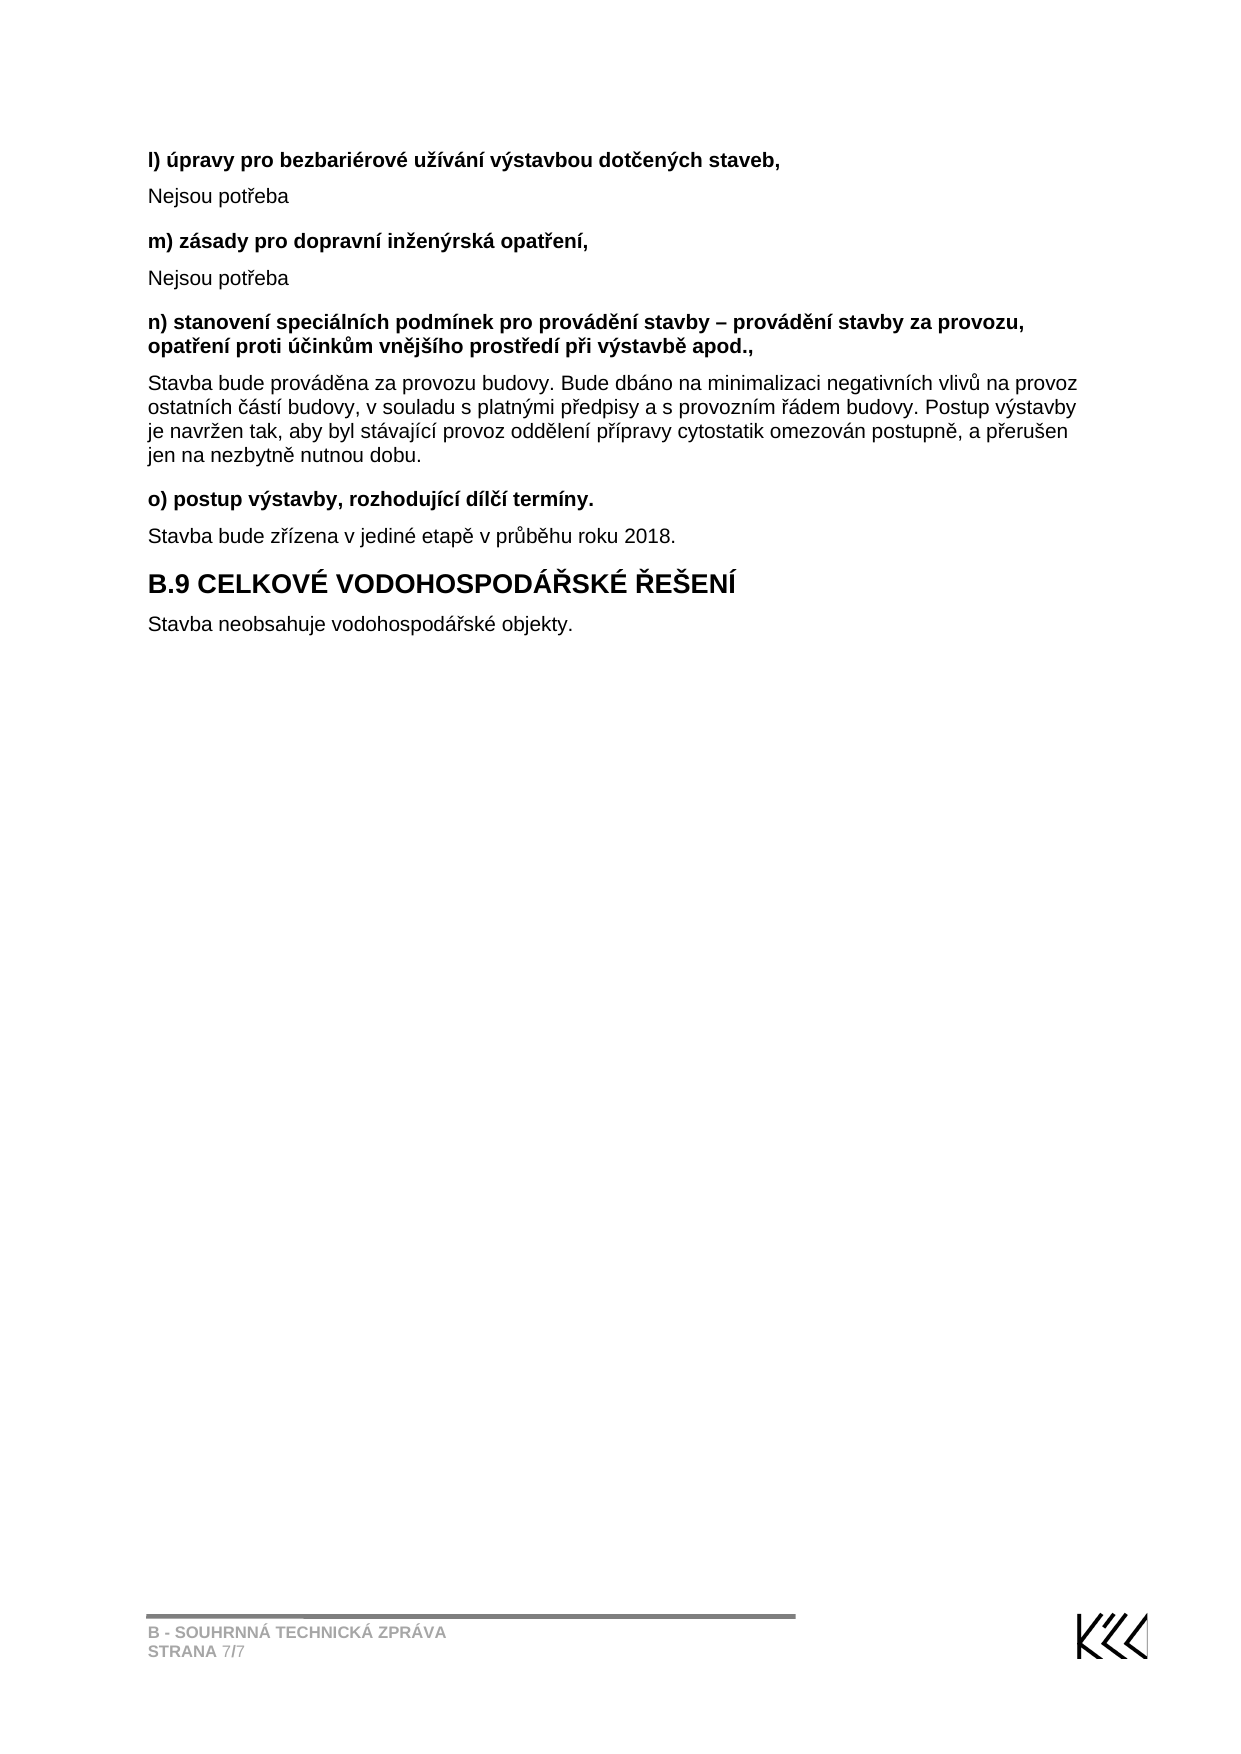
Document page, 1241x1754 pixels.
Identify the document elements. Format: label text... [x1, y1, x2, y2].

text Stavba neobsahuje vodohospodářské objekty. [148, 612, 1093, 636]
text Stavba bude prováděna za provozu budovy. Bude dbáno na minimalizaci negativních vlivů na provoz ostatních částí budovy, v souladu s platnými předpisy a s provozním řádem budovy. Postup výstavby je navržen tak, aby byl stávající provoz oddělení přípravy cytostatik omezován postupně, a přerušen jen na nezbytně nutnou dobu. [148, 371, 1093, 466]
subtitle o) postup výstavby, rozhodující dílčí termíny. [148, 487, 1093, 511]
subtitle m) zásady pro dopravní inženýrská opatření, [148, 229, 1093, 253]
text Stavba bude zřízena v jediné etapě v průběhu roku 2018. [148, 524, 1093, 548]
subtitle B.9 CELKOVÉ VODOHOSPODÁŘSKÉ ŘEŠENÍ [148, 568, 1093, 600]
text Nejsou potřeba [148, 265, 1093, 289]
text Nejsou potřeba [148, 184, 1093, 208]
subtitle n) stanovení speciálních podmínek pro provádění stavby – provádění stavby za provozu, opatření proti účinkům vnějšího prostředí při výstavbě apod., [148, 310, 1093, 358]
picture [1076, 1612, 1148, 1658]
subtitle l) úpravy pro bezbariérové užívání výstavbou dotčených staveb, [148, 148, 1093, 172]
